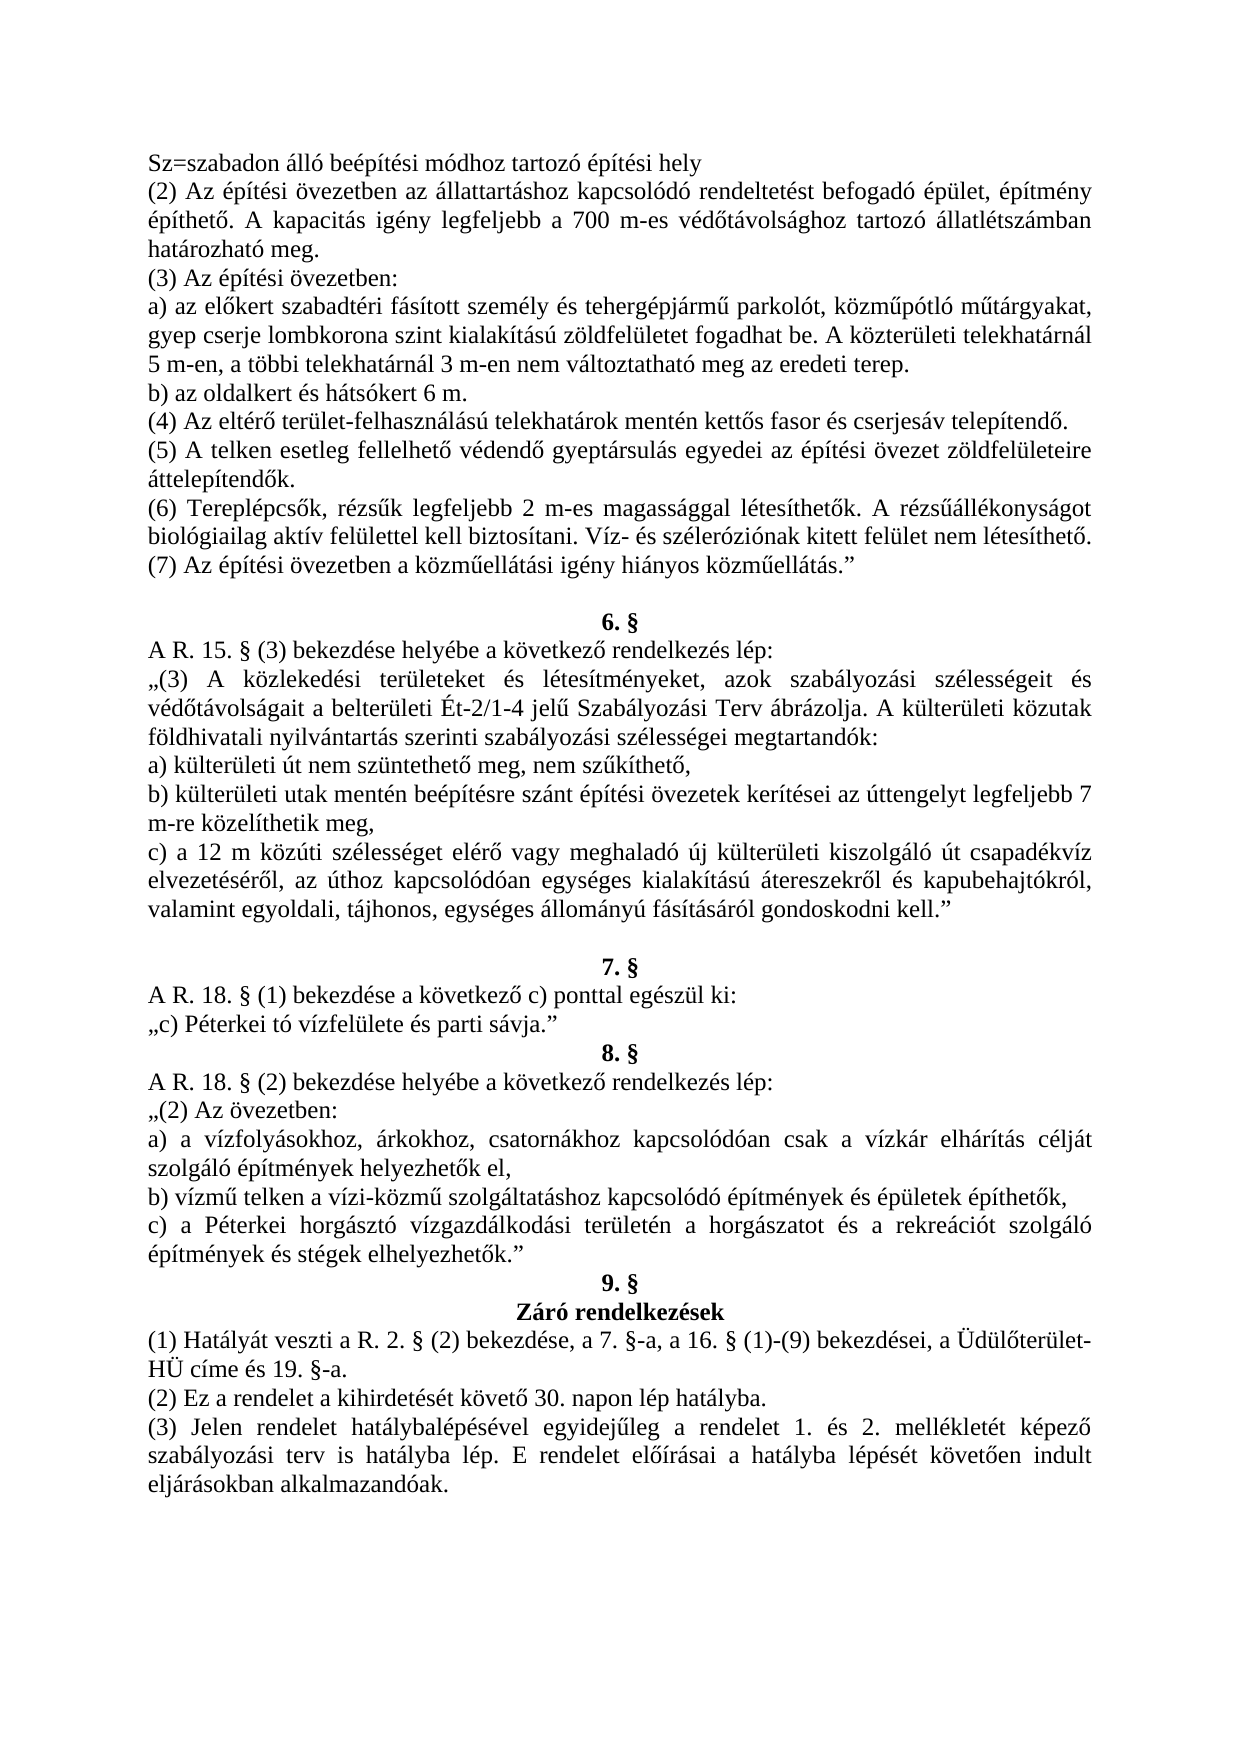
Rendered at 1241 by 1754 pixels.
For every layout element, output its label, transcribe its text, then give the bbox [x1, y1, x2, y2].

text b) külterületi utak mentén beépítésre szánt építési övezetek kerítései az úttengelyt legfeljebb 7 m-re közelíthetik meg, [148, 779, 1093, 837]
text c) a 12 m közúti szélességet elérő vagy meghaladó új külterületi kiszolgáló út csapadékvíz elvezetéséről, az úthoz kapcsolódóan egységes kialakítású átereszekről és kapubehajtókról, valamint egyoldali, tájhonos, egységes állományú fásításáról gondoskodni kell.” [148, 837, 1093, 923]
text A R. 18. § (2) bekezdése helyébe a következő rendelkezés lép: [148, 1067, 1093, 1096]
text 6. § [148, 607, 1093, 636]
text „c) Péterkei tó vízfelülete és parti sávja.” [148, 1009, 1093, 1038]
text (5) A telken esetleg fellelhető védendő gyeptársulás egyedei az építési övezet zöldfelületeire áttelepítendők. [148, 435, 1093, 493]
text (4) Az eltérő terület-felhasználású telekhatárok mentén kettős fasor és cserjesáv telepítendő. [148, 406, 1093, 435]
text b) az oldalkert és hátsókert 6 m. [148, 378, 1093, 406]
text (6) Tereplépcsők, rézsűk legfeljebb 2 m-es magassággal létesíthetők. A rézsűállékonyságot biológiailag aktív felülettel kell biztosítani. Víz- és széleróziónak kitett felület nem létesíthető. [148, 493, 1093, 550]
text c) a Péterkei horgásztó vízgazdálkodási területén a horgászatot és a rekreációt szolgáló építmények és stégek elhelyezhetők.” [148, 1211, 1093, 1268]
text Sz=szabadon álló beépítési módhoz tartozó építési hely [148, 148, 1093, 176]
text Záró rendelkezések [148, 1297, 1093, 1326]
text A R. 18. § (1) bekezdése a következő c) ponttal egészül ki: [148, 981, 1093, 1009]
text a) a vízfolyásokhoz, árkokhoz, csatornákhoz kapcsolódóan csak a vízkár elhárítás célját szolgáló építmények helyezhetők el, [148, 1124, 1093, 1182]
text A R. 15. § (3) bekezdése helyébe a következő rendelkezés lép: [148, 636, 1093, 664]
text 8. § [148, 1038, 1093, 1067]
text a) külterületi út nem szüntethető meg, nem szűkíthető, [148, 751, 1093, 779]
text „(2) Az övezetben: [148, 1096, 1093, 1124]
text (3) Jelen rendelet hatálybalépésével egyidejűleg a rendelet 1. és 2. mellékletét képező szabályozási terv is hatályba lép. E rendelet előírásai a hatályba lépését követően indult eljárásokban alkalmazandóak. [148, 1412, 1093, 1498]
text „(3) A közlekedési területeket és létesítményeket, azok szabályozási szélességeit és védőtávolságait a belterületi Ét-2/1-4 jelű Szabályozási Terv ábrázolja. A külterületi közutak földhivatali nyilvántartás szerinti szabályozási szélességei megtartandók: [148, 664, 1093, 751]
text 7. § [148, 952, 1093, 981]
text b) vízmű telken a vízi-közmű szolgáltatáshoz kapcsolódó építmények és épületek építhetők, [148, 1182, 1093, 1211]
text 9. § [148, 1268, 1093, 1297]
text (1) Hatályát veszti a R. 2. § (2) bekezdése, a 7. §-a, a 16. § (1)-(9) bekezdései, a Üdülőterület-HÜ címe és 19. §-a. [148, 1326, 1093, 1383]
text (7) Az építési övezetben a közműellátási igény hiányos közműellátás.” [148, 550, 1093, 579]
text (2) Az építési övezetben az állattartáshoz kapcsolódó rendeltetést befogadó épület, építmény építhető. A kapacitás igény legfeljebb a 700 m-es védőtávolsághoz tartozó állatlétszámban határozható meg. [148, 176, 1093, 263]
text (3) Az építési övezetben: [148, 263, 1093, 291]
text (2) Ez a rendelet a kihirdetését követő 30. napon lép hatályba. [148, 1383, 1093, 1412]
text a) az előkert szabadtéri fásított személy és tehergépjármű parkolót, közműpótló műtárgyakat, gyep cserje lombkorona szint kialakítású zöldfelületet fogadhat be. A közterületi telekhatárnál 5 m-en, a többi telekhatárnál 3 m-en nem változtatható meg az eredeti terep. [148, 291, 1093, 378]
